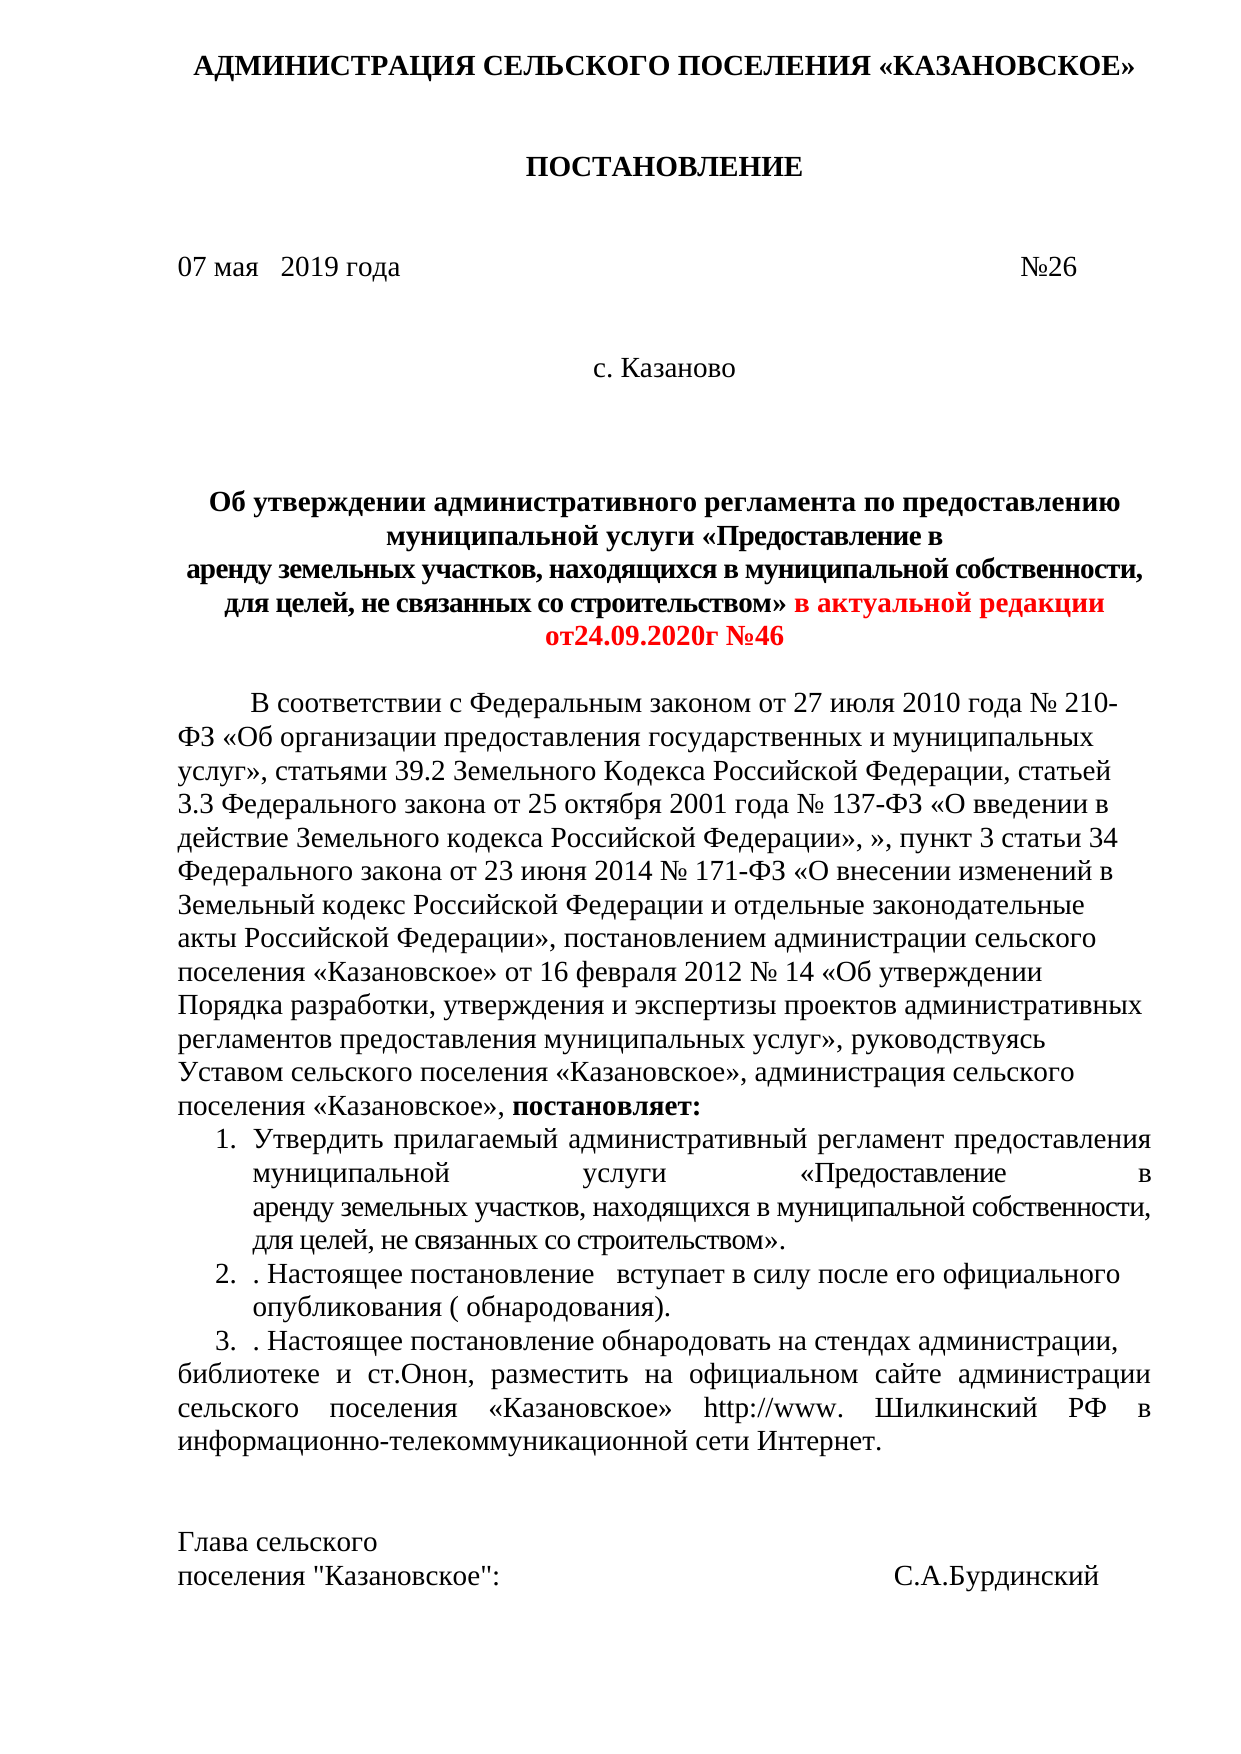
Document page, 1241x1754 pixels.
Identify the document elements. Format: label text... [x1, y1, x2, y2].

title библиотеке и ст.Онон, разместить на официальном сайте администрации сельского поселения «Казановское» httр://www. Шилкинский РФ в информационно-телекоммуникационной сети Интернет. [177, 1356, 1152, 1457]
text с. Казаново [177, 350, 1152, 384]
list Утвердить прилагаемый административный регламент предоставления муниципальной услуги «Предоставление в аренду земельных участков, находящихся в муниципальной собственности, для целей, не связанных со строительством». [215, 1122, 1152, 1256]
list . Настоящее постановление обнародовать на стендах администрации, [215, 1323, 1152, 1356]
title Глава сельского [177, 1524, 1152, 1558]
text Об утверждении административного регламента по предоставлению муниципальной услуги «Предоставление в аренду земельных участков, находящихся в муниципальной собственности, для целей, не связанных со строительством» в актуальной редакции от24.09.2020г №46 [177, 484, 1152, 652]
text АДМИНИСТРАЦИЯ СЕЛЬСКОГО ПОСЕЛЕНИЯ «КАЗАНОВСКОЕ» [177, 48, 1152, 82]
title поселения "Казановское": С.А.Бурдинский [177, 1558, 1152, 1591]
text ПОСТАНОВЛЕНИЕ [177, 149, 1152, 182]
title . Настоящее постановление вступает в силу после его официального опубликования ( обнародования). [215, 1256, 1152, 1323]
text 07 мая 2019 года №26 [177, 249, 1152, 283]
text В соответствии с Федеральным законом от 27 июля 2010 года № 210-ФЗ «Об организации предоставления государственных и муниципальных услуг», статьями 39.2 Земельного Кодекса Российской Федерации, статьей 3.3 Федерального закона от 25 октября 2001 года № 137-ФЗ «О введении в действие Земельного кодекса Российской Федерации», », пункт 3 статьи 34 Федерального закона от 23 июня 2014 № 171-ФЗ «О внесении изменений в Земельный кодекс Российской Федерации и отдельные законодательные акты Российской Федерации», постановлением администрации сельского поселения «Казановское» от 16 февраля 2012 № 14 «Об утверждении Порядка разработки, утверждения и экспертизы проектов административных регламентов предоставления муниципальных услуг», руководствуясь Уставом сельского поселения «Казановское», администрация сельского поселения «Казановское», постановляет: [177, 686, 1152, 1122]
